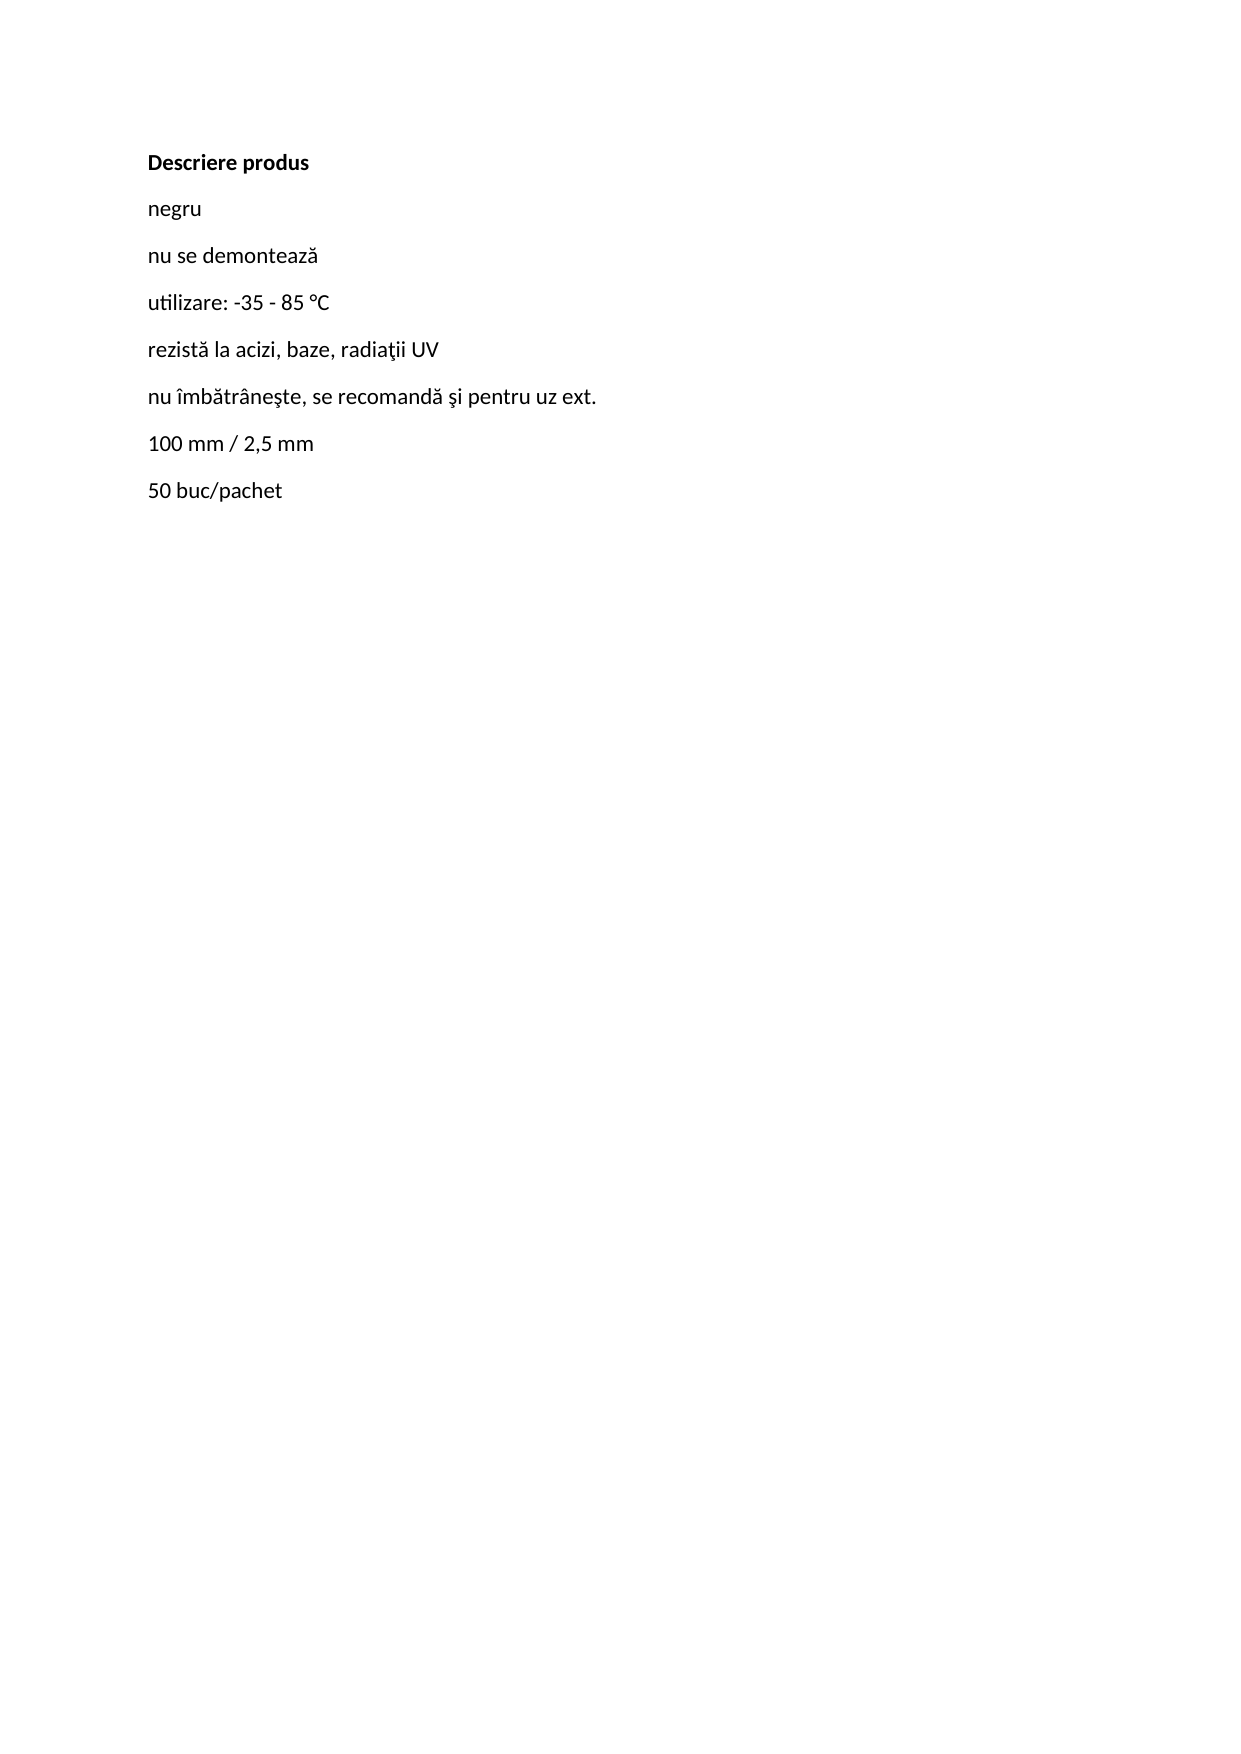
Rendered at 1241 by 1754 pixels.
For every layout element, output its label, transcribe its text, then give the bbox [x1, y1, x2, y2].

text utilizare: -35 - 85 °C [148, 288, 1093, 316]
text negru [148, 194, 1093, 222]
text rezistă la acizi, baze, radiaţii UV [148, 335, 1093, 363]
text 50 buc/pachet [148, 476, 1093, 504]
text 100 mm / 2,5 mm [148, 429, 1093, 457]
text nu îmbătrâneşte, se recomandă şi pentru uz ext. [148, 382, 1093, 410]
text nu se demontează [148, 241, 1093, 269]
text Descriere produs [148, 148, 1093, 176]
